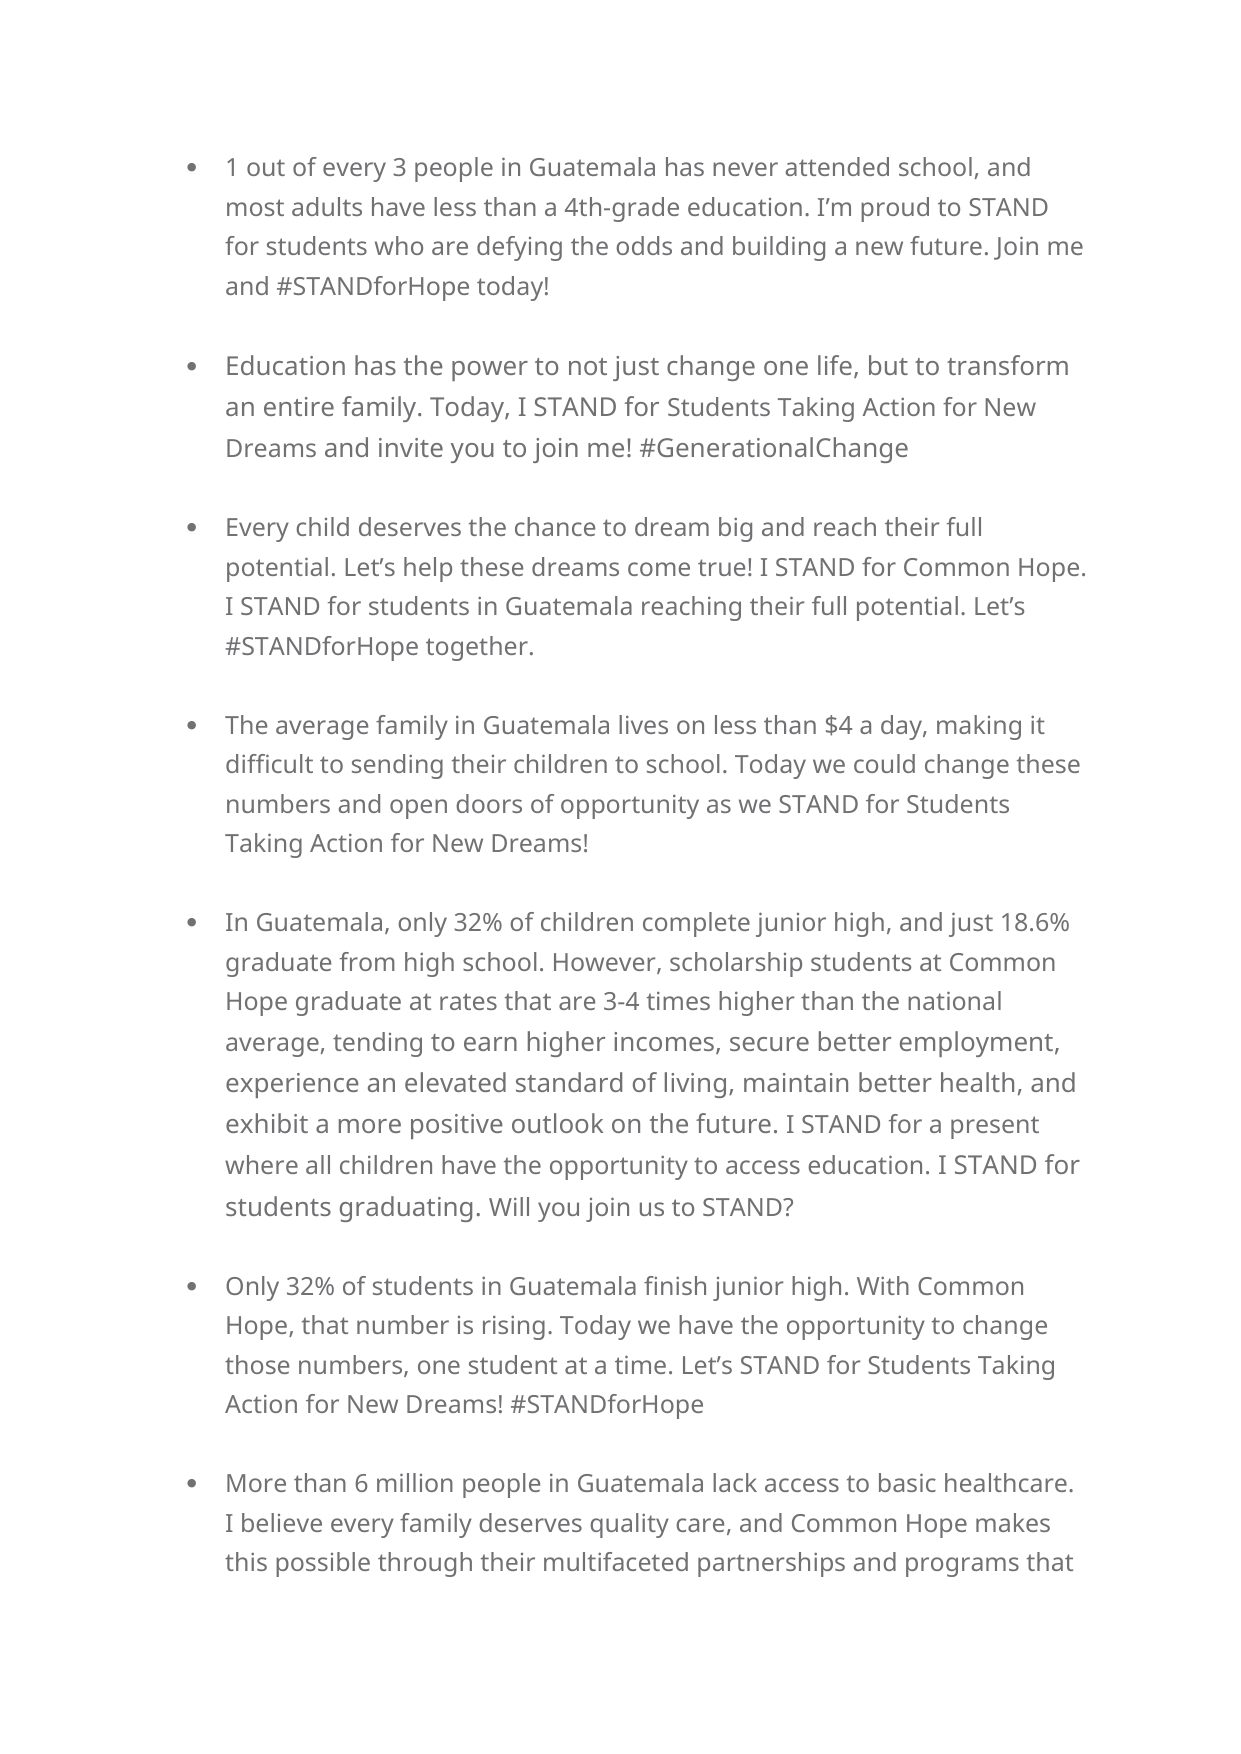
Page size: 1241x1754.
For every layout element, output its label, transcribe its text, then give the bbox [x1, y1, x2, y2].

list Only 32% of students in Guatemala finish junior high. With Common Hope, that number is rising. Today we have the opportunity to change those numbers, one student at a time. Let’s STAND for Students Taking Action for New Dreams! #STANDforHope [187, 1268, 1090, 1421]
list Every child deserves the chance to dream big and reach their full potential. Let’s help these dreams come true! I STAND for Common Hope. I STAND for students in Guatemala reaching their full potential. Let’s #STANDforHope together. [187, 510, 1090, 702]
list More than 6 million people in Guatemala lack access to basic healthcare. [187, 1466, 1090, 1500]
list 1 out of every 3 people in Guatemala has never attended school, and most adults have less than a 4th-grade education. I’m proud to STAND for students who are defying the odds and building a new future. Join me and #STANDforHope today! [187, 150, 1090, 342]
list The average family in Guatemala lives on less than $4 a day, making it difficult to sending their children to school. Today we could change these numbers and open doors of opportunity as we STAND for Students Taking Action for New Dreams! [187, 707, 1090, 899]
list In Guatemala, only 32% of children complete junior high, and just 18.6% graduate from high school. However, scholarship students at Common Hope graduate at rates that are 3-4 times higher than the national average, tending to earn higher incomes, secure better employment, experience an elevated standard of living, maintain better health, and exhibit a more positive outlook on the future. I STAND for a present where all children have the opportunity to access education. I STAND for students graduating. Will you join us to STAND? [187, 905, 1090, 1263]
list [225, 1505, 1090, 1579]
list Education has the power to not just change one life, but to transform an entire family. Today, I STAND for Students Taking Action for New Dreams and invite you to join me! #GenerationalChange [187, 347, 1090, 505]
